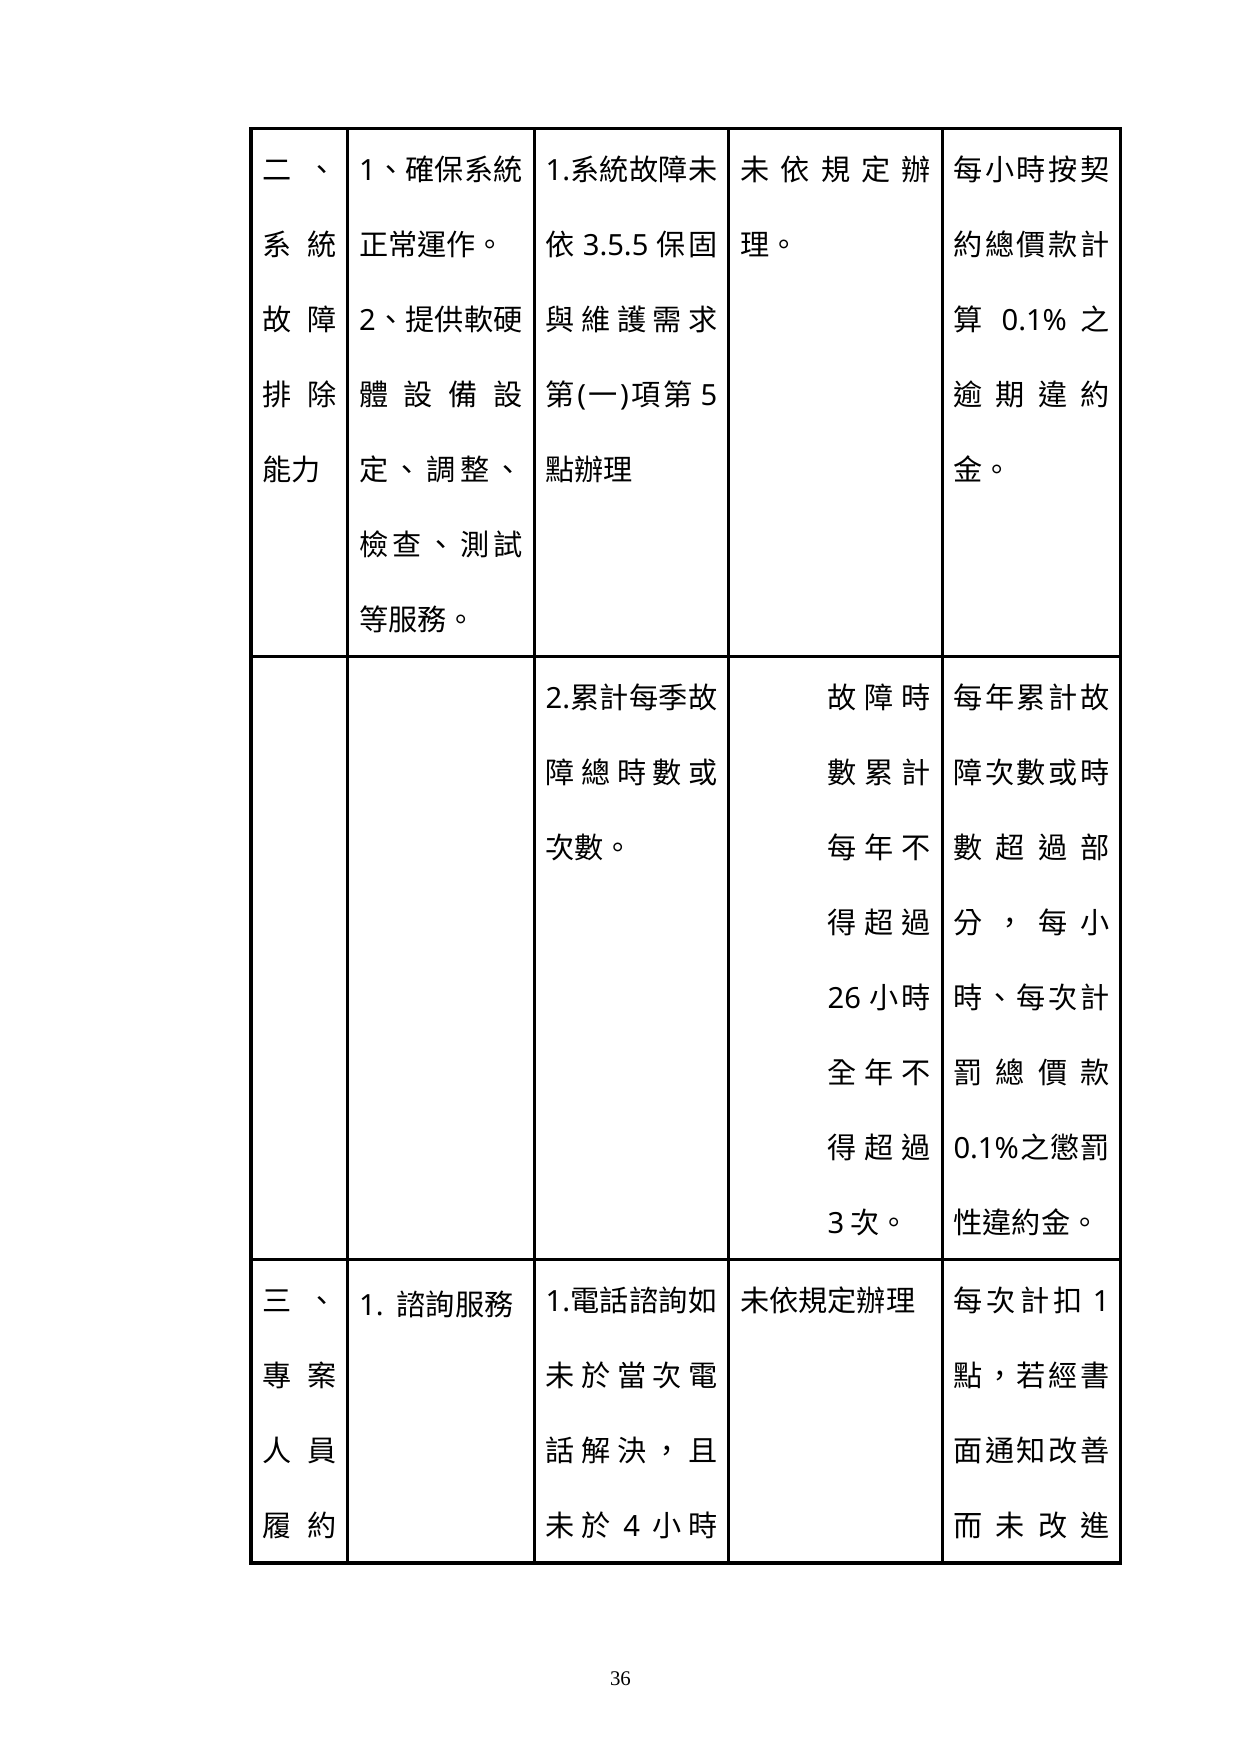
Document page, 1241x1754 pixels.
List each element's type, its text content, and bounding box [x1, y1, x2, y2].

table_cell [536, 1261, 727, 1561]
table_cell 二、系統故障排除能力 [253, 130, 346, 655]
table_cell 未依規定辦理。 [730, 130, 941, 655]
table_cell [253, 658, 346, 1258]
table_cell 三、專案人員履約品質 [253, 1261, 346, 1561]
table_cell 每小時按契約總價款計算0.1%之逾期違約金。 [944, 130, 1119, 655]
table_cell 未依規定辦理 [730, 1261, 941, 1561]
table_cell 每年累計故障次數或時數超過部分，每小時、每次計罰總價款0.1%之懲罰性違約金。 [944, 658, 1119, 1258]
table_cell 1、確保系統正常運作。 2、提供軟硬體設備設定、調整、檢查、測試等服務。 [349, 130, 533, 655]
table_cell 諮詢服務 [349, 1261, 533, 1561]
table_cell 2.累計每季故障總時數或次數。 [536, 658, 727, 1258]
table_cell [349, 658, 533, 1258]
table_cell 故障時數累計每年不得超過26小時全年不得超過3次。 [730, 658, 941, 1258]
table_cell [944, 1261, 1119, 1561]
table_cell 1.系統故障未依3.5.5保固與維護需求第(一)項第5點辦理 [536, 130, 727, 655]
